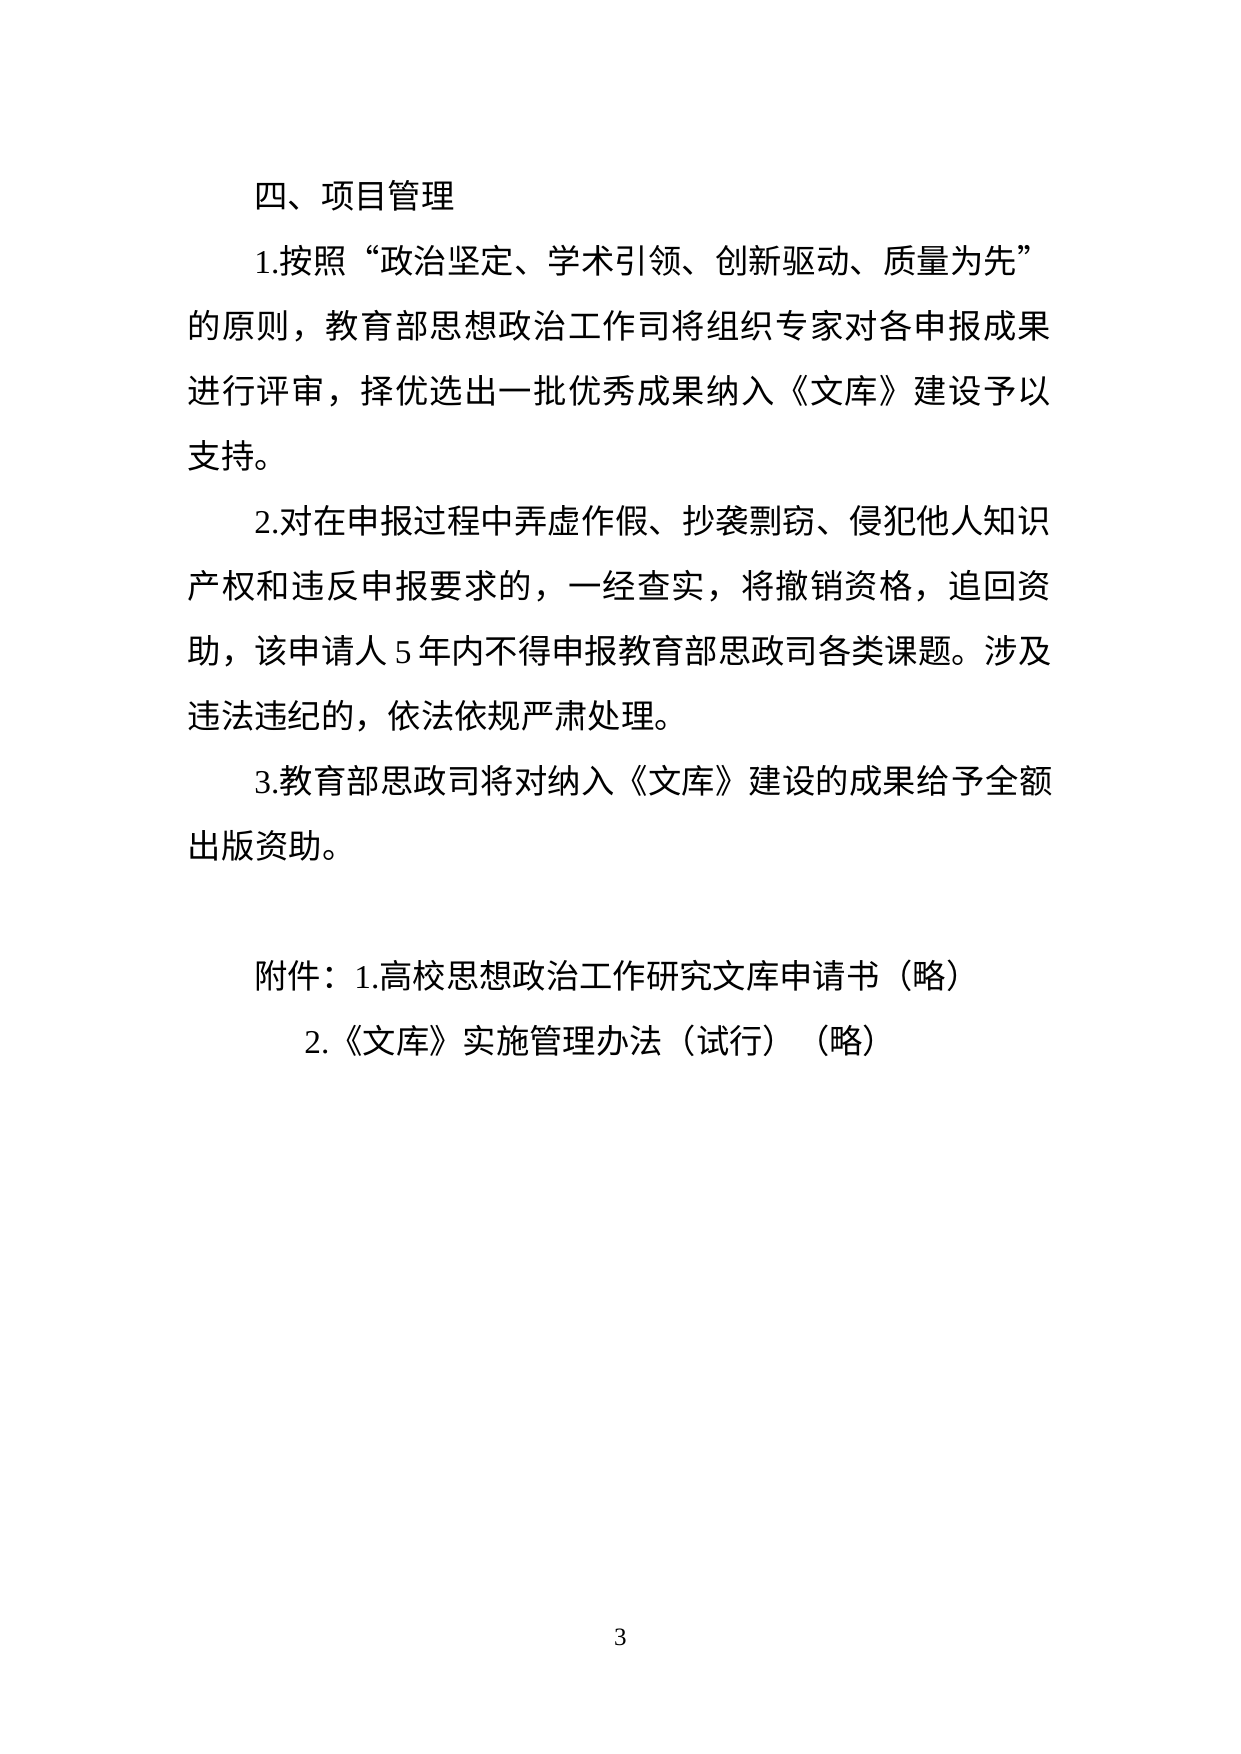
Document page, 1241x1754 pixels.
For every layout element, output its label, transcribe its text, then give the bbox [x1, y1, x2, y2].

text 2.对在申报过程中弄虚作假、抄袭剽窃、侵犯他人知识产权和违反申报要求的，一经查实，将撤销资格，追回资助，该申请人5年内不得申报教育部思政司各类课题。涉及违法违纪的，依法依规严肃处理。 [187, 487, 1053, 747]
text 附件：1.高校思想政治工作研究文库申请书（略） [187, 942, 1053, 1007]
text 3.教育部思政司将对纳入《文库》建设的成果给予全额出版资助。 [187, 747, 1053, 877]
text 2.《文库》实施管理办法（试行）（略） [187, 1007, 1053, 1072]
text 四、项目管理 [187, 162, 1053, 227]
text 1.按照“政治坚定、学术引领、创新驱动、质量为先”的原则，教育部思想政治工作司将组织专家对各申报成果进行评审，择优选出一批优秀成果纳入《文库》建设予以支持。 [187, 227, 1053, 487]
